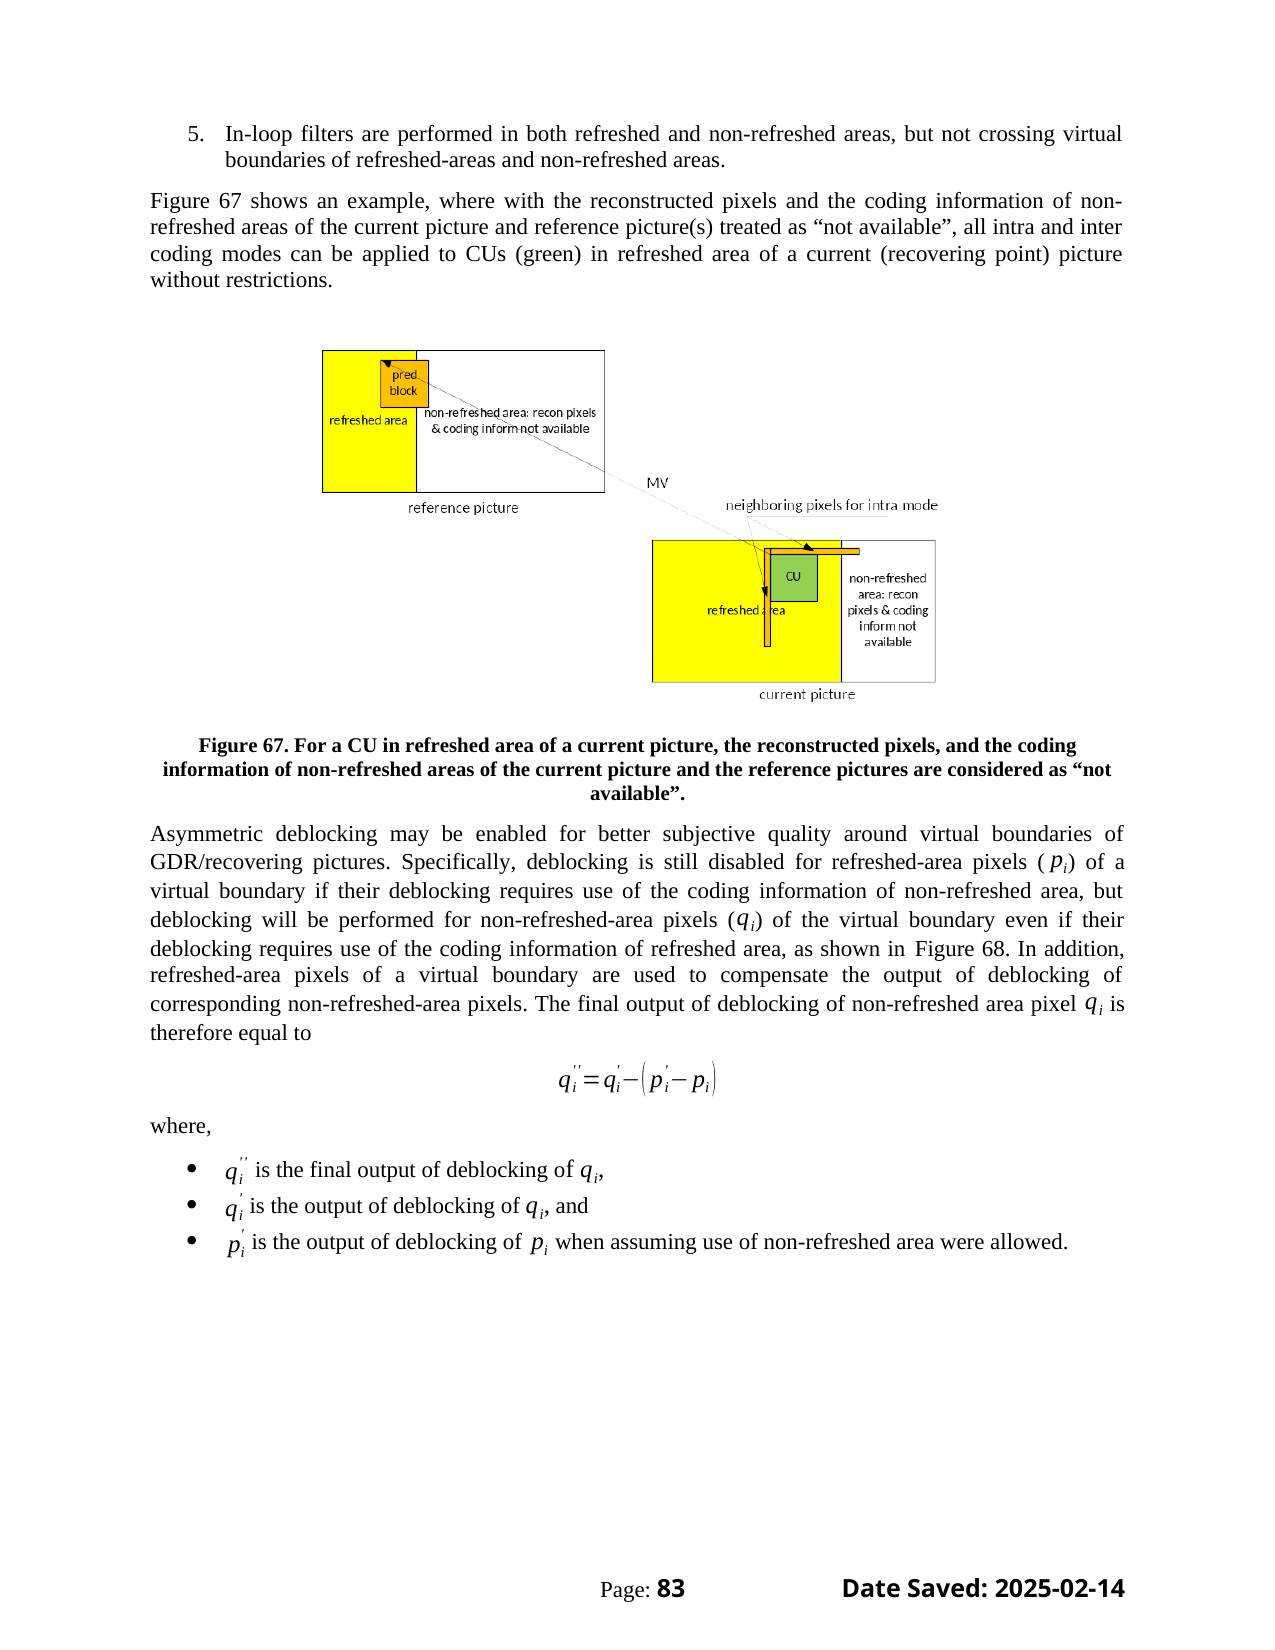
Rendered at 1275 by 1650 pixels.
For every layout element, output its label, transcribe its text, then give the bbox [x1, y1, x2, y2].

list is the output of deblocking of when assuming use of non-refreshed area were allowed. [187, 1225, 1125, 1261]
text where, [150, 1112, 1125, 1139]
list is the final output of deblocking of , [187, 1153, 1125, 1189]
text Figure 67 shows an example, where with the reconstructed pixels and the coding information of non-refreshed areas of the current picture and reference picture(s) treated as “not available”, all intra and inter coding modes can be applied to CUs (green) in refreshed area of a current (recovering point) picture without restrictions. [150, 187, 1125, 292]
list In-loop filters are performed in both refreshed and non-refreshed areas, but not crossing virtual boundaries of refreshed-areas and non-refreshed areas. [187, 120, 1125, 173]
text Asymmetric deblocking may be enabled for better subjective quality around virtual boundaries of GDR/recovering pictures. Specifically, deblocking is still disabled for refreshed-area pixels () of a virtual boundary if their deblocking requires use of the coding information of non-refreshed area, but deblocking will be performed for non-refreshed-area pixels () of the virtual boundary even if their deblocking requires use of the coding information of refreshed area, as shown in Figure 68. In addition, refreshed-area pixels of a virtual boundary are used to compensate the output of deblocking of corresponding non-refreshed-area pixels. The final output of deblocking of non-refreshed area pixel is therefore equal to [150, 819, 1125, 1045]
list is the output of deblocking of , and [187, 1189, 1125, 1225]
text Figure 67. For a CU in refreshed area of a current picture, the reconstructed pixels, and the coding information of non-refreshed areas of the current picture and the reference pictures are considered as “not available”. [150, 733, 1125, 805]
